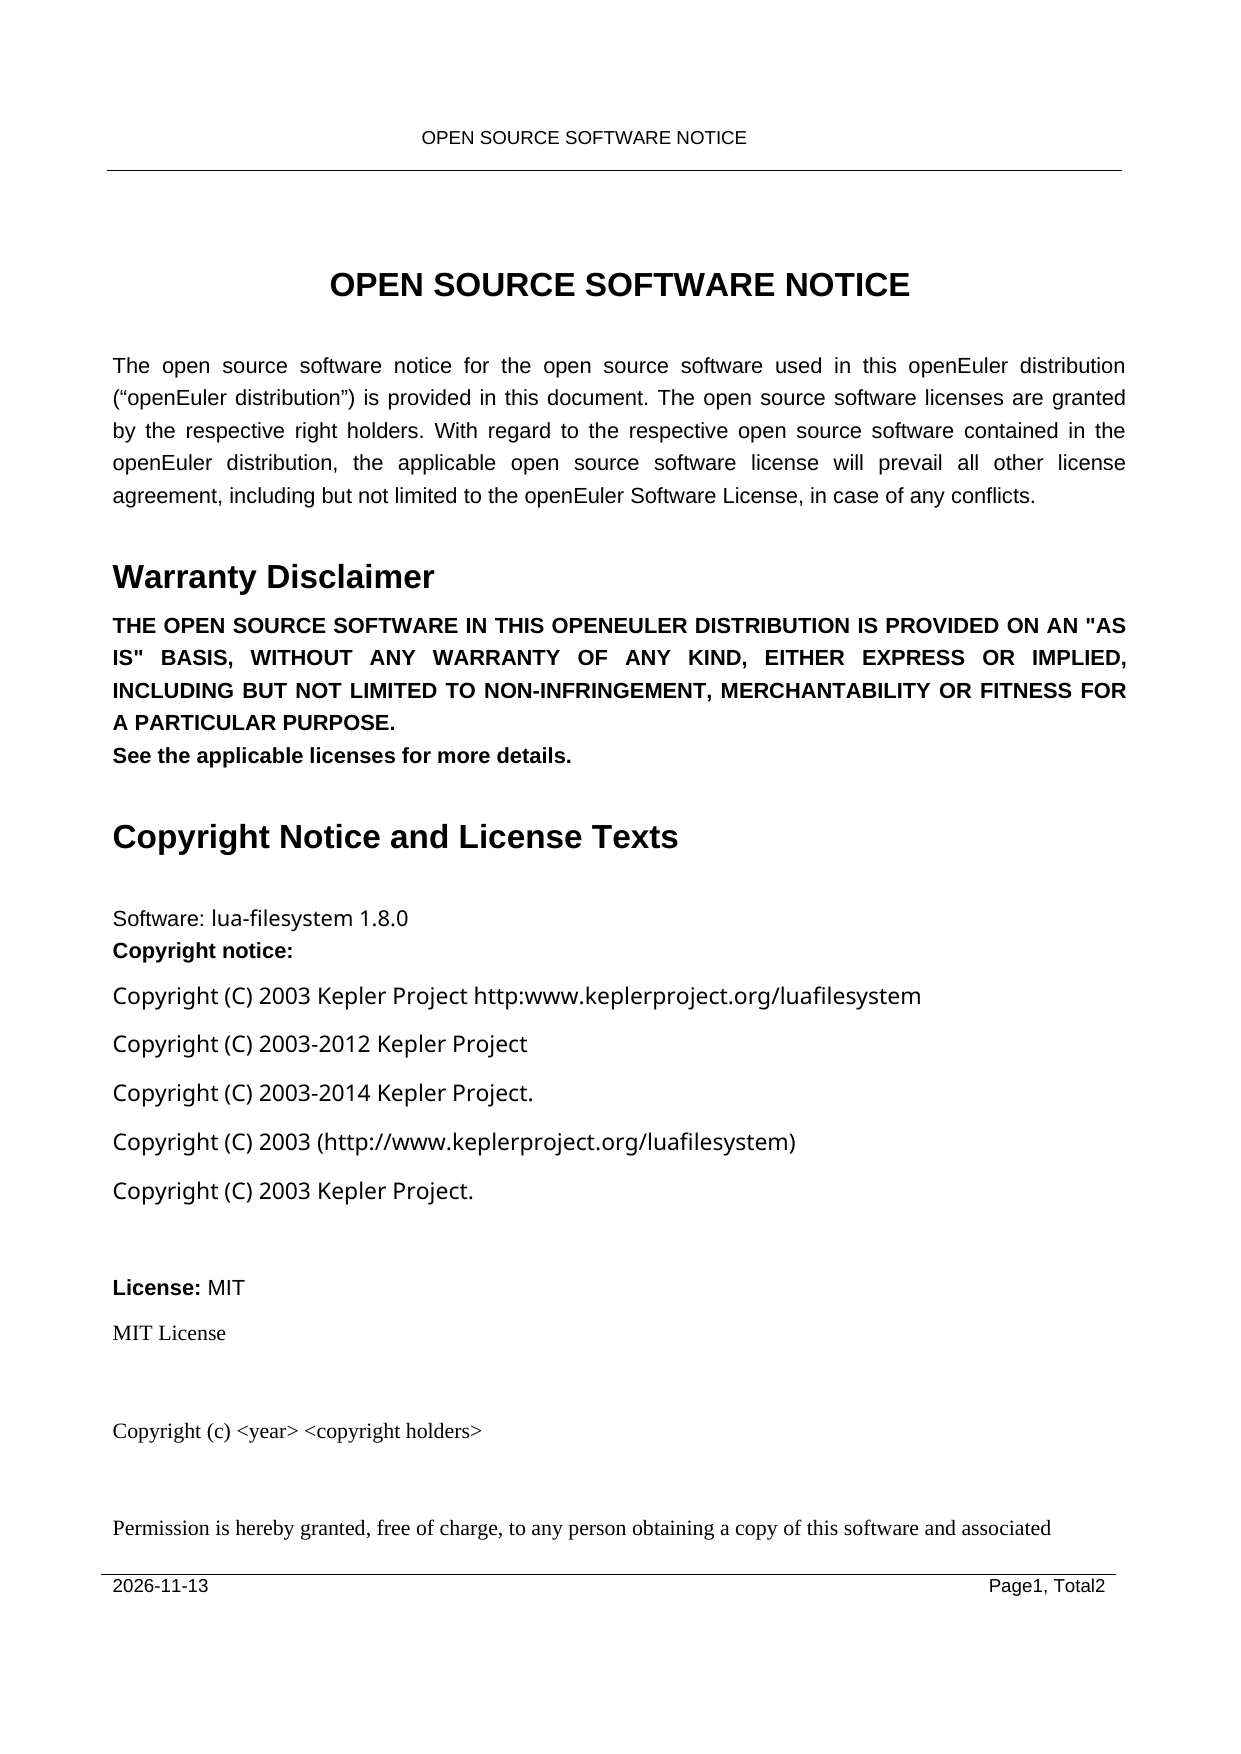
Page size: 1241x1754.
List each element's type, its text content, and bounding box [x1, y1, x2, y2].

text THE OPEN SOURCE SOFTWARE IN THIS OPENEULER DISTRIBUTION IS PROVIDED ON AN "AS IS" BASIS, WITHOUT ANY WARRANTY OF ANY KIND, EITHER EXPRESS OR IMPLIED, INCLUDING BUT NOT LIMITED TO NON-INFRINGEMENT, MERCHANTABILITY OR FITNESS FOR A PARTICULAR PURPOSE. See the applicable licenses for more details. [112, 609, 1128, 771]
text Warranty Disclaimer [112, 544, 1128, 609]
text Copyright notice: [112, 934, 1128, 966]
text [112, 1317, 1128, 1544]
text Copyright (C) 2003 Kepler Project http:www.keplerproject.org/luafilesystem Copyright (C) 2003-2012 Kepler Project Copyright (C) 2003-2014 Kepler Project. Copyright (C) 2003 (http://www.keplerproject.org/luafilesystem) Copyright (C) 2003 Kepler Project. [112, 979, 1128, 1255]
text License: MIT [112, 1272, 1128, 1304]
text Software: lua-filesystem 1.8.0 [112, 901, 1128, 934]
text OPEN SOURCE SOFTWARE NOTICE [112, 251, 1128, 316]
text The open source software notice for the open source software used in this openEuler distribution (“openEuler distribution”) is provided in this document. The open source software licenses are granted by the respective right holders. With regard to the respective open source software contained in the openEuler distribution, the applicable open source software license will prevail all other license agreement, including but not limited to the openEuler Software License, in case of any conflicts. [112, 349, 1128, 511]
text Copyright Notice and License Texts [112, 804, 1128, 869]
